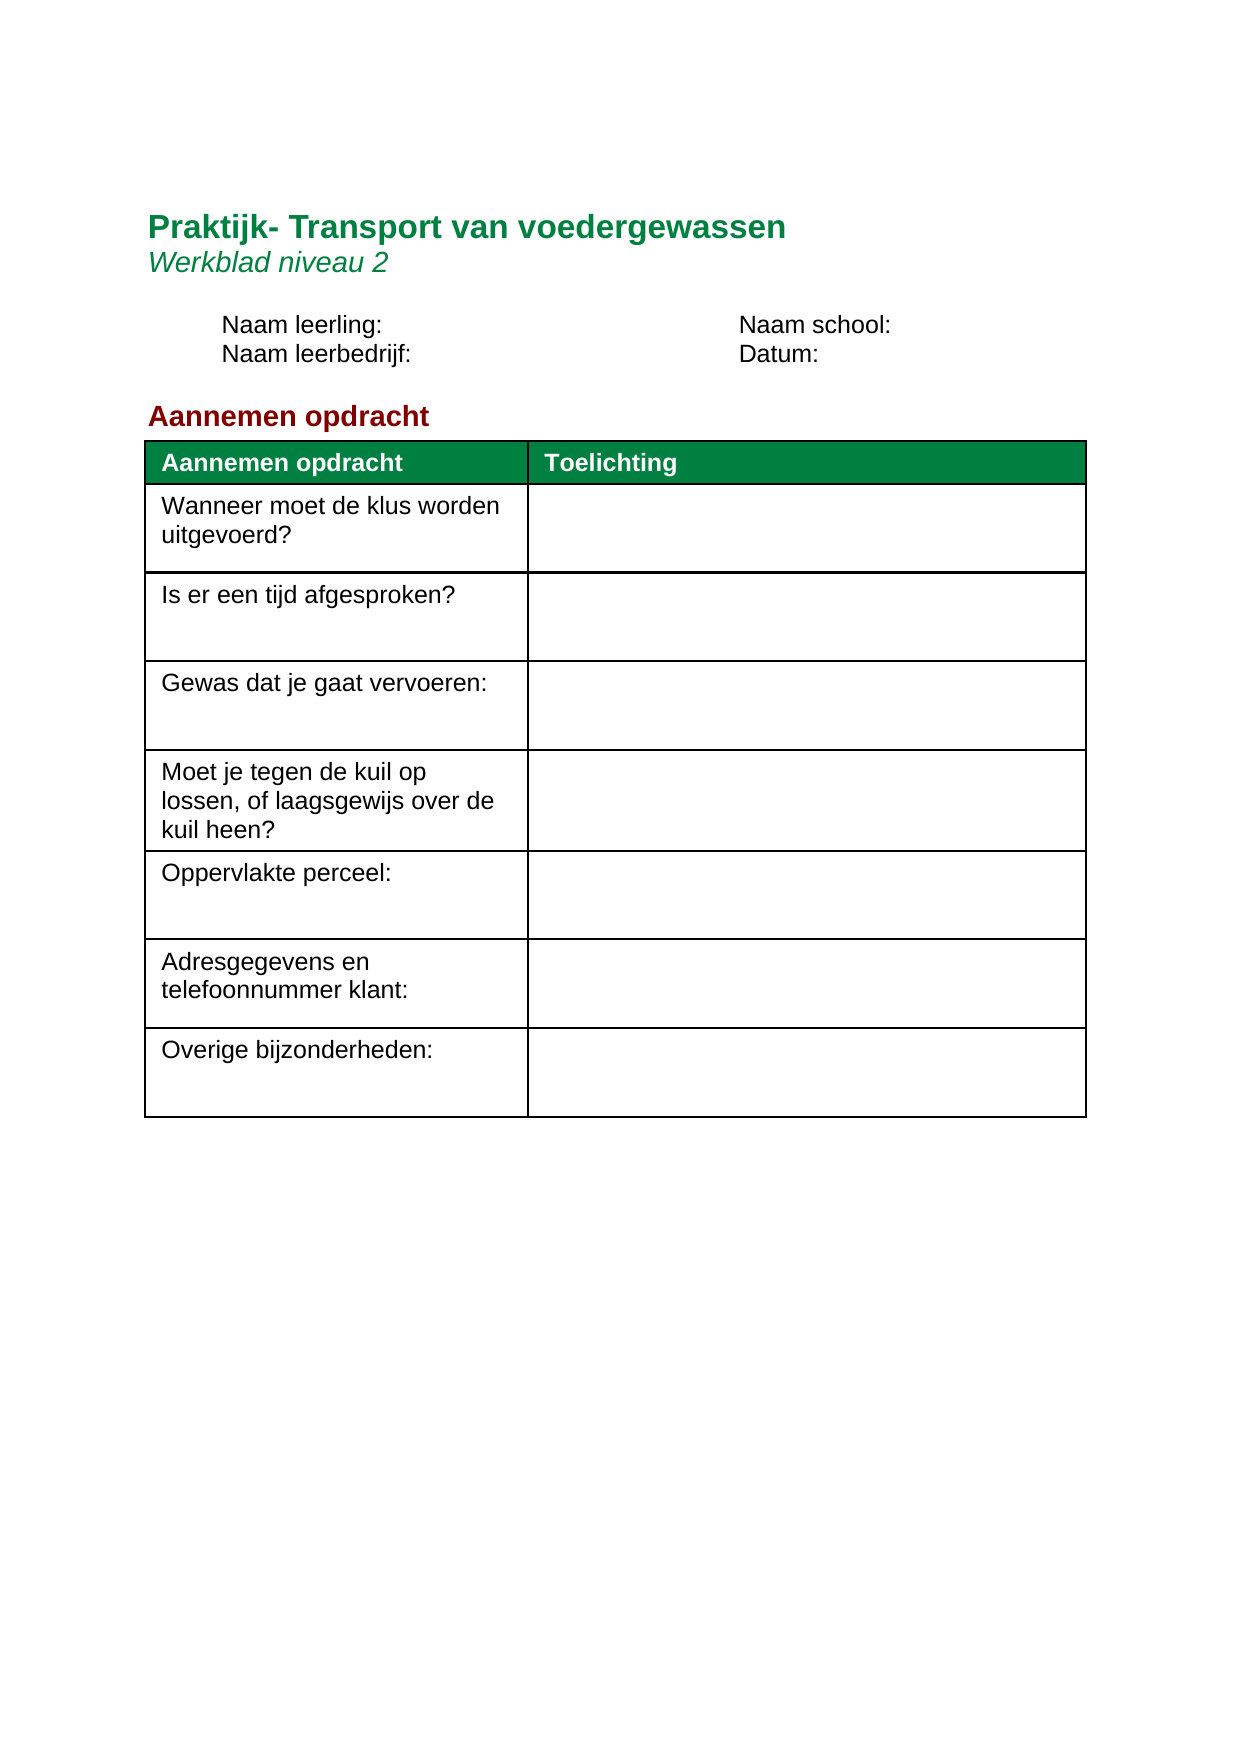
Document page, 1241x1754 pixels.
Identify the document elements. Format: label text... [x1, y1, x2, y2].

table_cell Is er een tijd afgesproken? [146, 574, 527, 660]
table_cell Oppervlakte perceel: [146, 852, 527, 938]
table_cell [529, 940, 1085, 1027]
table_cell [529, 751, 1085, 849]
table_cell [529, 485, 1085, 571]
table_cell Adresgegevens en telefoonnummer klant: [146, 940, 527, 1027]
table_header Toelichting [529, 442, 1085, 483]
table_cell [529, 852, 1085, 938]
table_cell Gewas dat je gaat vervoeren: [146, 662, 527, 749]
table_cell Moet je tegen de kuil op lossen, of laagsgewijs over de kuil heen? [146, 751, 527, 849]
table_cell Overige bijzonderheden: [146, 1029, 527, 1116]
table_cell [529, 574, 1085, 660]
text Naam leerbedrijf: Datum: [221, 339, 1093, 368]
table_cell [529, 1029, 1085, 1116]
text Aannemen opdracht [148, 399, 1093, 433]
text Werkblad niveau 2 [148, 245, 1093, 279]
table_cell Wanneer moet de klus worden uitgevoerd? [146, 485, 527, 571]
text Praktijk- Transport van voedergewassen [148, 207, 1093, 245]
table_header Aannemen opdracht [146, 442, 527, 483]
text Naam leerling: Naam school: [221, 310, 1093, 339]
table_cell [529, 662, 1085, 749]
